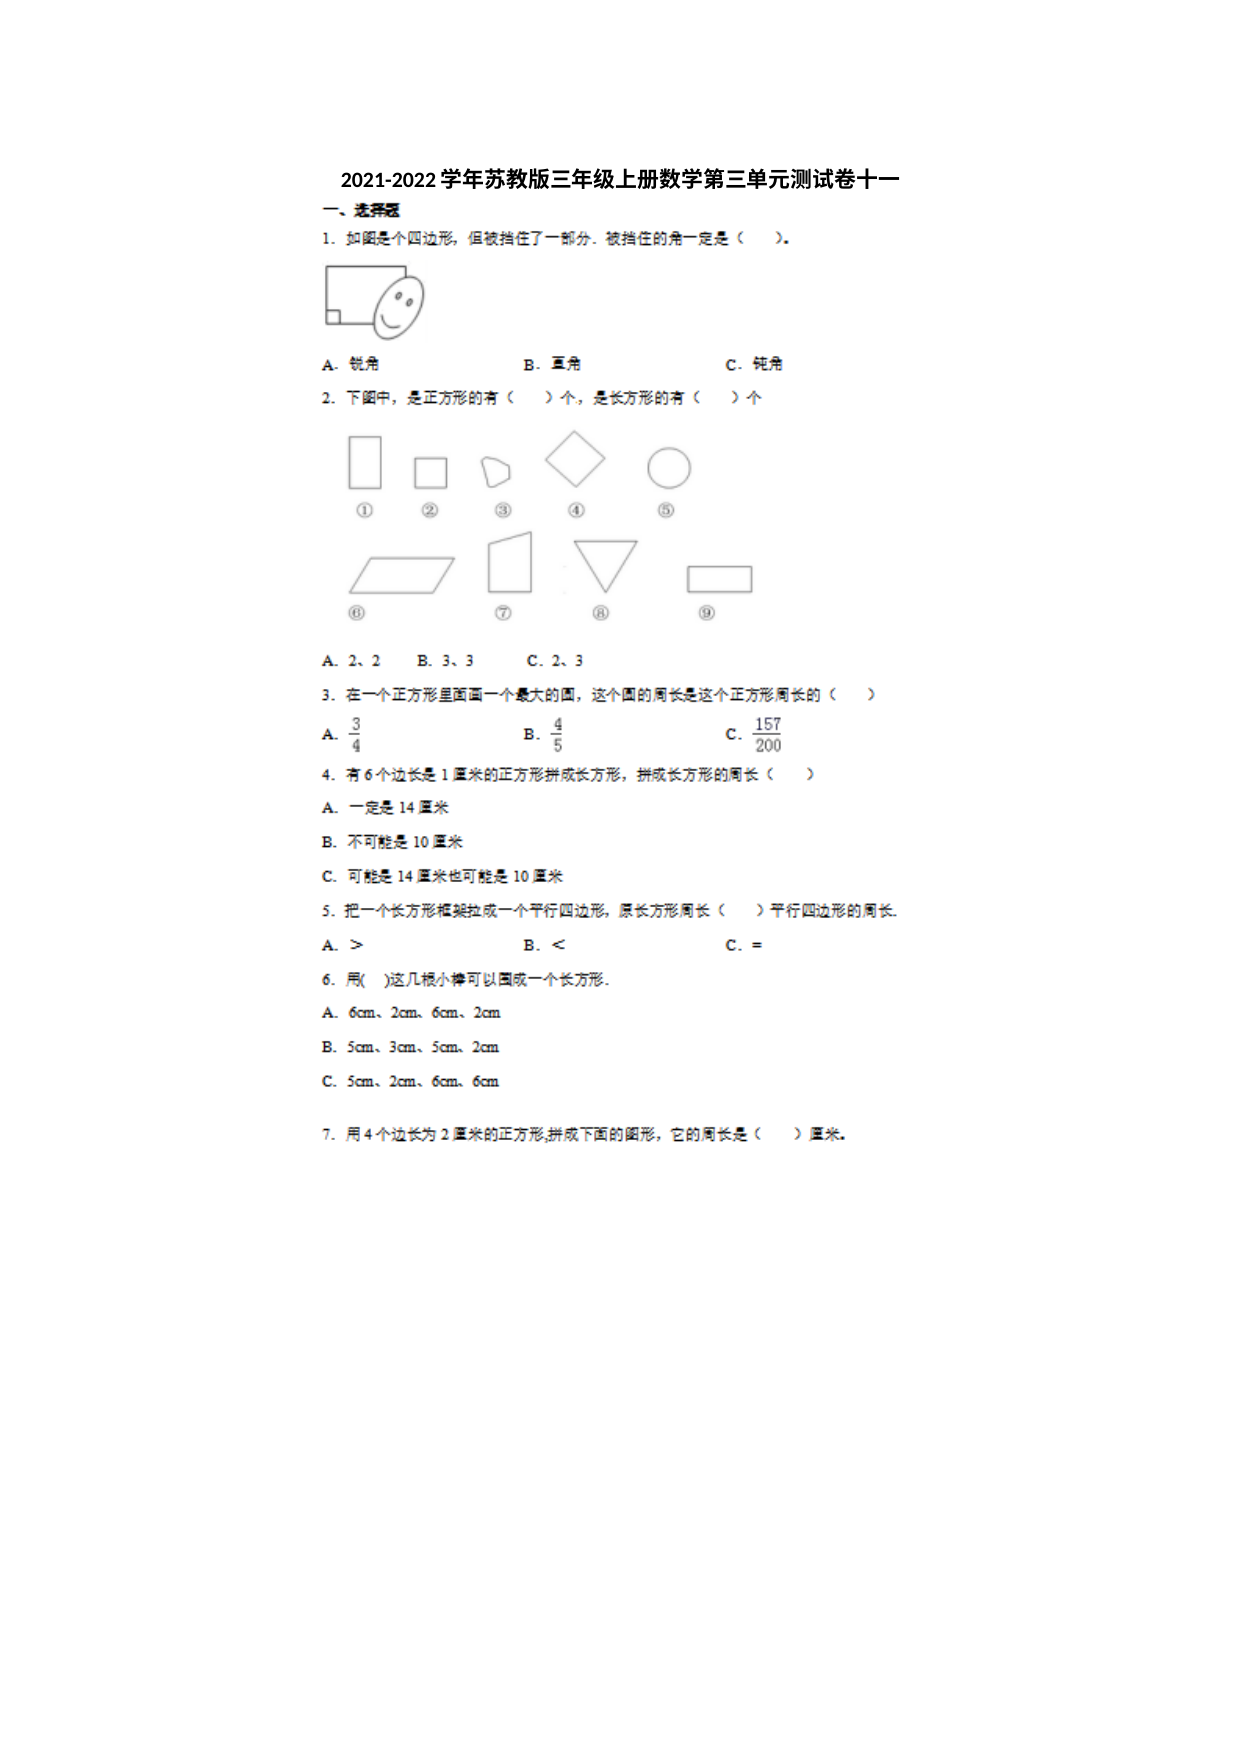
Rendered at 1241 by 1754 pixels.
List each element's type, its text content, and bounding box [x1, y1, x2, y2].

picture [288, 194, 953, 1165]
text 2021-2022学年苏教版三年级上册数学第三单元测试卷十一 [187, 162, 1053, 194]
